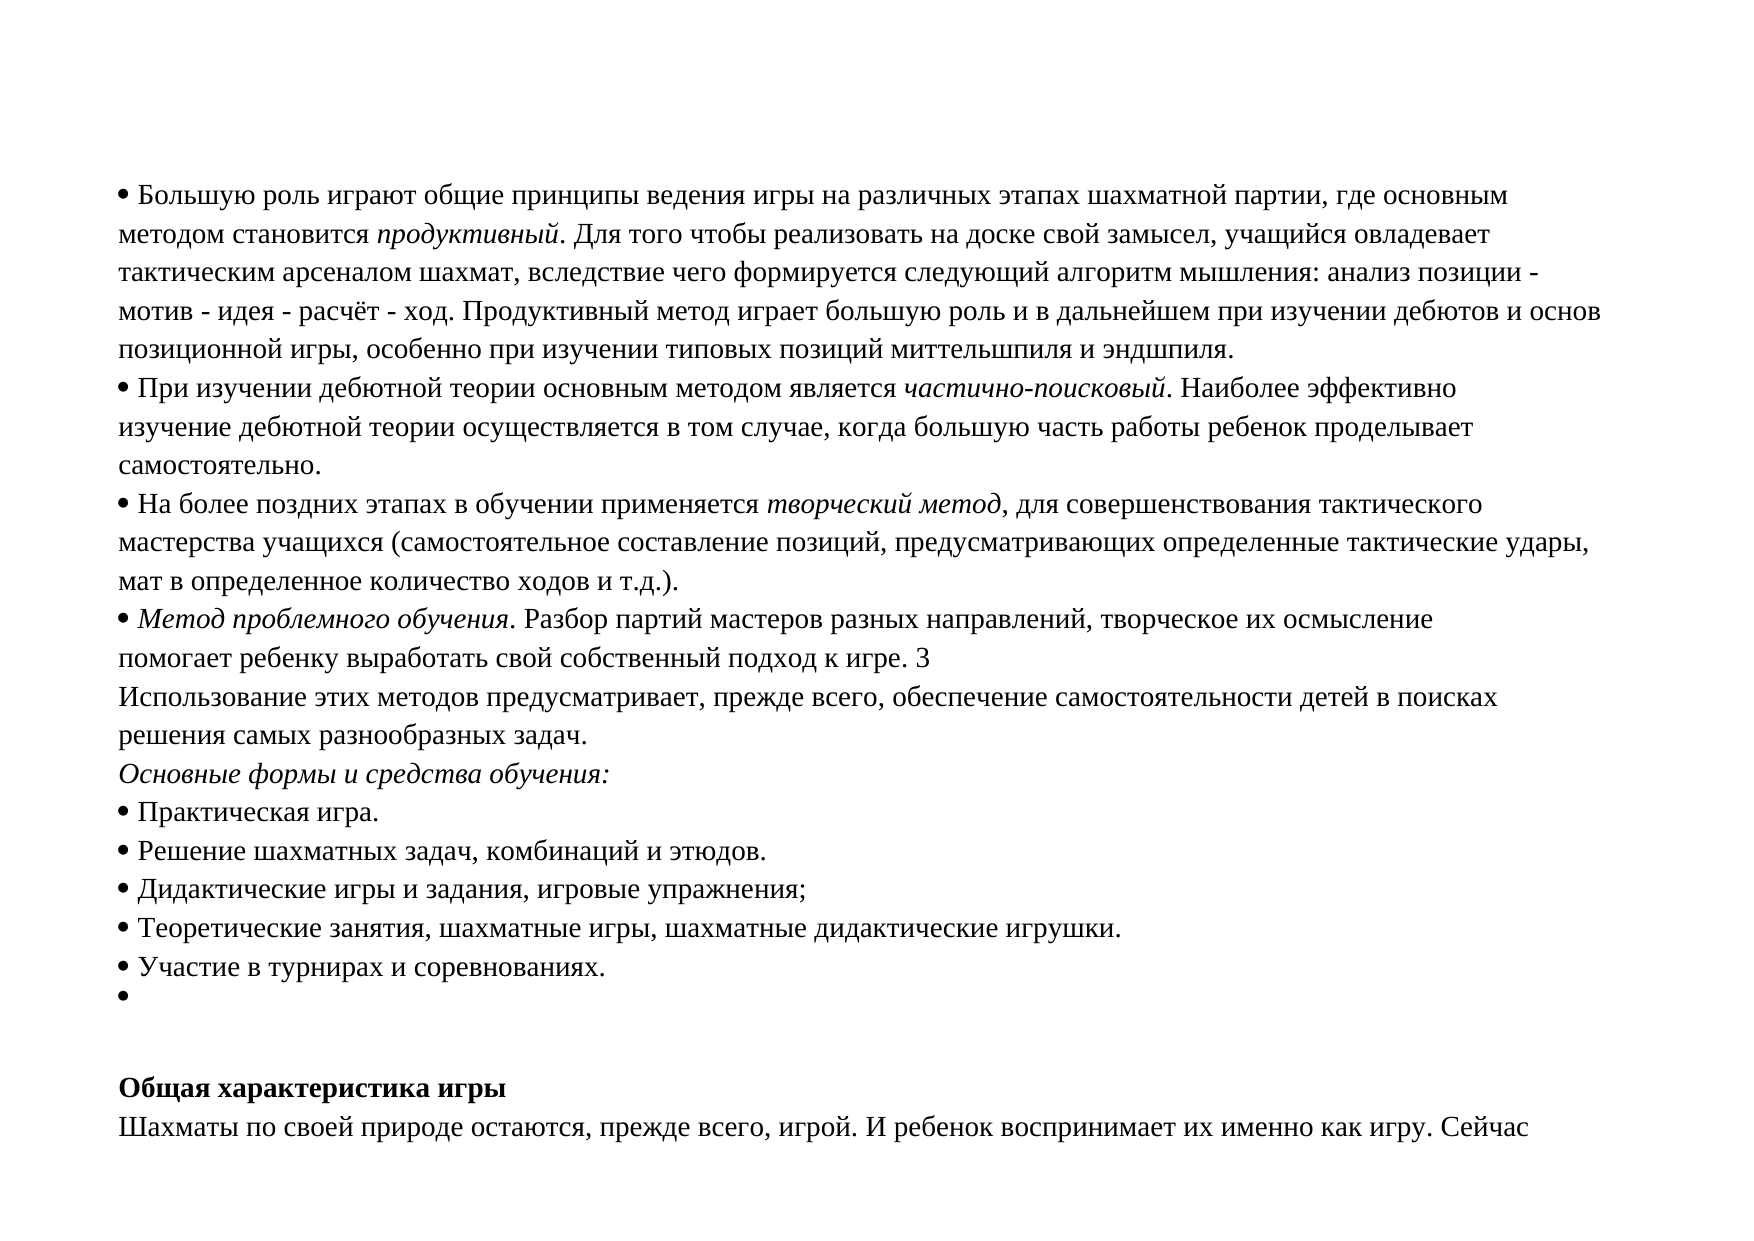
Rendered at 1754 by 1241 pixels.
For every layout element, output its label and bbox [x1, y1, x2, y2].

text [118, 177, 1636, 1045]
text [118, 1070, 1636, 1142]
